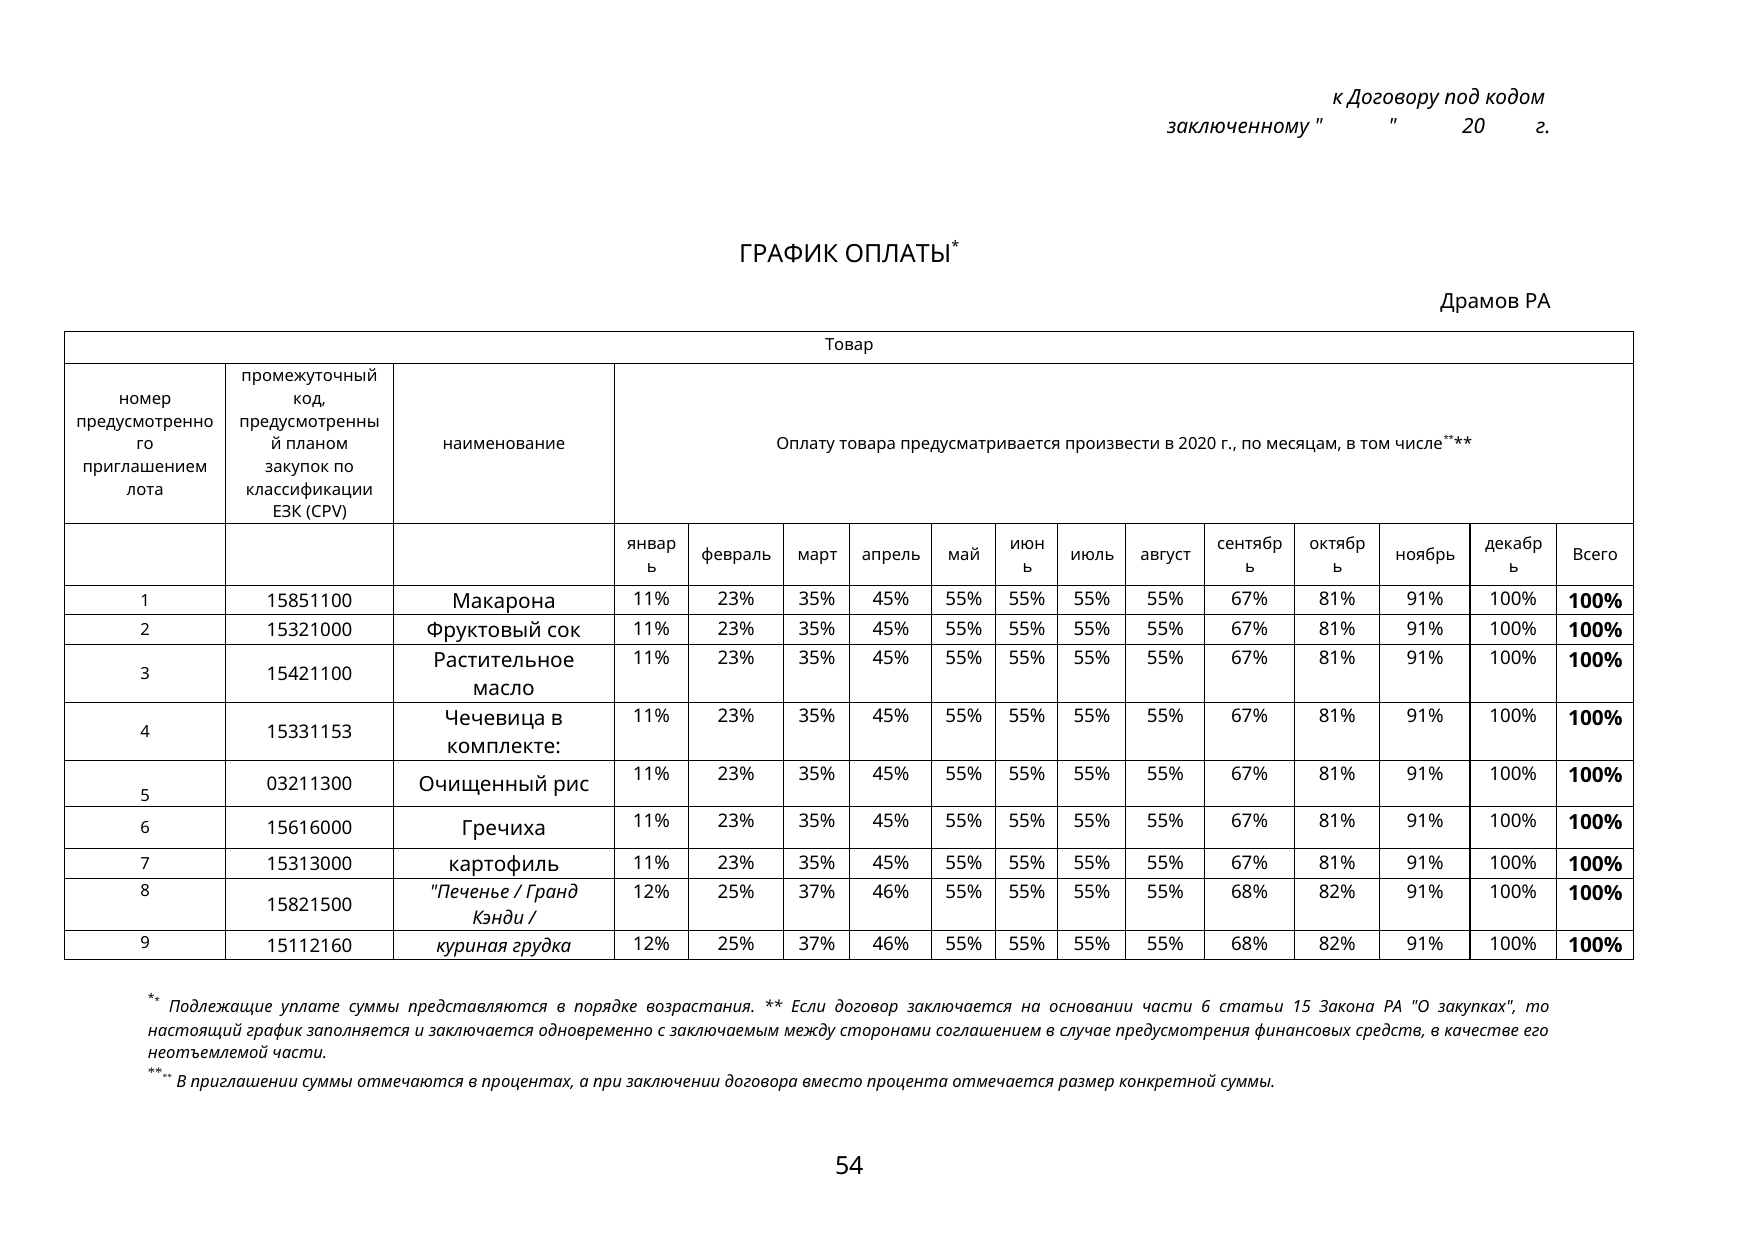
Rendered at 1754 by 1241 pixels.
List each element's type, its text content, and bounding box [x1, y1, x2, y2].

table_cell 100% [1471, 615, 1556, 644]
table_cell [65, 524, 225, 585]
table_cell Чечевица в комплекте: [394, 703, 614, 759]
table_cell январь [615, 524, 688, 585]
table_cell сентябрь [1205, 524, 1294, 585]
table_cell 55% [1058, 807, 1125, 848]
table_cell 45% [850, 849, 931, 877]
table_cell 45% [850, 807, 931, 848]
table_cell 55% [932, 807, 995, 848]
table_cell промежуточный код, предусмотренный планом закупок по классификации ЕЗК (CPV) [226, 364, 393, 523]
table_cell август [1126, 524, 1204, 585]
table_cell 23% [689, 807, 783, 848]
table_cell Фруктовый сок [394, 615, 614, 644]
table_cell 91% [1380, 703, 1469, 759]
table_cell 12% [615, 879, 688, 929]
table_cell 82% [1295, 879, 1379, 929]
table_cell [394, 524, 614, 585]
table_cell 15421100 [226, 645, 393, 702]
table_cell 68% [1205, 879, 1294, 929]
table_cell 81% [1295, 615, 1379, 644]
table_cell 55% [1126, 703, 1204, 759]
table_cell 67% [1205, 645, 1294, 702]
table_cell Очищенный рис [394, 761, 614, 806]
table_cell 100% [1471, 761, 1556, 806]
table_cell 81% [1295, 703, 1379, 759]
table_cell 15851100 [226, 586, 393, 614]
table_cell 15313000 [226, 849, 393, 877]
table_cell февраль [689, 524, 783, 585]
table_cell 67% [1205, 615, 1294, 644]
table_cell 35% [784, 807, 849, 848]
table_cell 55% [1058, 931, 1125, 959]
table_cell 91% [1380, 645, 1469, 702]
table_cell 4 [65, 703, 225, 759]
table_cell 9 [65, 931, 225, 959]
table_cell 100% [1471, 807, 1556, 848]
table_cell 11% [615, 807, 688, 848]
table_cell 55% [1126, 615, 1204, 644]
table_cell 37% [784, 879, 849, 929]
table_cell 100% [1557, 761, 1633, 806]
table_cell Всего [1557, 524, 1633, 585]
table_cell 35% [784, 586, 849, 614]
table_cell 37% [784, 931, 849, 959]
table_cell 55% [932, 849, 995, 877]
table_cell 91% [1380, 849, 1469, 877]
text Драмов РА [148, 286, 1550, 314]
table_cell Гречиха [394, 807, 614, 848]
table_cell 100% [1471, 586, 1556, 614]
table_cell 46% [850, 879, 931, 929]
table_cell 55% [932, 615, 995, 644]
table_cell 11% [615, 645, 688, 702]
table_cell 55% [1126, 586, 1204, 614]
table_cell 23% [689, 703, 783, 759]
table_cell "Печенье / Гранд Кэнди / [394, 879, 614, 929]
table_cell Оплату товара предусматривается произвести в 2020 г., по месяцам, в том числе** [615, 364, 1633, 523]
table_cell Макарона [394, 586, 614, 614]
table_cell 81% [1295, 761, 1379, 806]
table_cell 15321000 [226, 615, 393, 644]
table_cell 55% [932, 586, 995, 614]
table_cell 81% [1295, 807, 1379, 848]
table_cell 100% [1557, 931, 1633, 959]
table_cell 55% [996, 703, 1057, 759]
table_cell 03211300 [226, 761, 393, 806]
table_cell 100% [1557, 879, 1633, 929]
table_cell картофиль [394, 849, 614, 877]
table_cell 55% [1126, 879, 1204, 929]
table_cell 2 [65, 615, 225, 644]
table_cell 45% [850, 703, 931, 759]
table_cell 11% [615, 849, 688, 877]
table_cell 91% [1380, 807, 1469, 848]
table_cell 100% [1471, 645, 1556, 702]
table_cell 11% [615, 761, 688, 806]
table_cell май [932, 524, 995, 585]
table_cell 91% [1380, 586, 1469, 614]
table_cell 55% [996, 586, 1057, 614]
table_cell куриная грудка [394, 931, 614, 959]
table_cell 35% [784, 761, 849, 806]
table_cell 55% [932, 703, 995, 759]
table_cell 55% [932, 879, 995, 929]
table_cell декабрь [1471, 524, 1556, 585]
table_cell 35% [784, 645, 849, 702]
table_cell 67% [1205, 761, 1294, 806]
table_cell 55% [1058, 879, 1125, 929]
table_cell 45% [850, 615, 931, 644]
table_cell 68% [1205, 931, 1294, 959]
table_cell 81% [1295, 586, 1379, 614]
table_cell 8 [65, 879, 225, 929]
table_cell 55% [1126, 931, 1204, 959]
table_cell 91% [1380, 931, 1469, 959]
table_cell 55% [996, 807, 1057, 848]
table_cell 1 [65, 586, 225, 614]
table_cell 12% [615, 931, 688, 959]
table_cell 46% [850, 931, 931, 959]
table_cell 7 [65, 849, 225, 877]
table_cell 55% [1126, 807, 1204, 848]
table_cell 35% [784, 615, 849, 644]
table_cell 67% [1205, 849, 1294, 877]
table_cell наименование [394, 364, 614, 523]
table_cell 11% [615, 586, 688, 614]
table_cell 55% [1058, 615, 1125, 644]
table_cell 55% [1126, 761, 1204, 806]
table_cell 55% [932, 931, 995, 959]
table_cell 35% [784, 849, 849, 877]
table_cell 67% [1205, 807, 1294, 848]
table_cell 55% [996, 849, 1057, 877]
table_cell 55% [1058, 645, 1125, 702]
table_cell 91% [1380, 761, 1469, 806]
table_cell 55% [996, 645, 1057, 702]
table_cell [226, 524, 393, 585]
table_cell 11% [615, 703, 688, 759]
table_cell 45% [850, 586, 931, 614]
text к Договору под кодом заключенному " " 20 г. [148, 82, 1550, 139]
table_cell 25% [689, 879, 783, 929]
table_cell 15616000 [226, 807, 393, 848]
table_cell 81% [1295, 849, 1379, 877]
table_cell номер предусмотренного приглашением лота [65, 364, 225, 523]
table_cell 3 [65, 645, 225, 702]
table_cell 25% [689, 931, 783, 959]
table_cell 55% [996, 761, 1057, 806]
table_cell 55% [1058, 849, 1125, 877]
table_cell 67% [1205, 703, 1294, 759]
table_cell 45% [850, 645, 931, 702]
table_cell 55% [1126, 645, 1204, 702]
table_cell 23% [689, 645, 783, 702]
table_cell 82% [1295, 931, 1379, 959]
table_cell 35% [784, 703, 849, 759]
table_cell октябрь [1295, 524, 1379, 585]
table_cell 100% [1557, 849, 1633, 877]
table_cell 67% [1205, 586, 1294, 614]
table_header Товар [65, 332, 1633, 363]
table_cell 55% [932, 645, 995, 702]
table_cell 55% [1058, 586, 1125, 614]
table_cell 91% [1380, 615, 1469, 644]
table_cell 100% [1557, 807, 1633, 848]
table_cell 55% [996, 931, 1057, 959]
table_cell 23% [689, 615, 783, 644]
table_cell 100% [1557, 645, 1633, 702]
table_cell 15112160 [226, 931, 393, 959]
table_cell апрель [850, 524, 931, 585]
table_cell 100% [1557, 586, 1633, 614]
table_cell 6 [65, 807, 225, 848]
table_cell 100% [1471, 703, 1556, 759]
table_cell 91% [1380, 879, 1469, 929]
table_cell 23% [689, 761, 783, 806]
table_cell 55% [1126, 849, 1204, 877]
table_cell 45% [850, 761, 931, 806]
table_cell 23% [689, 849, 783, 877]
table_cell март [784, 524, 849, 585]
table_cell 55% [1058, 703, 1125, 759]
table_cell 23% [689, 586, 783, 614]
table_cell 100% [1557, 703, 1633, 759]
table_cell 100% [1557, 615, 1633, 644]
table_cell 55% [996, 615, 1057, 644]
table_cell 15821500 [226, 879, 393, 929]
table_cell 55% [996, 879, 1057, 929]
table_cell 55% [1058, 761, 1125, 806]
table_cell 100% [1471, 931, 1556, 959]
table_cell июнь [996, 524, 1057, 585]
table_cell 100% [1471, 879, 1556, 929]
text ГРАФИК ОПЛАТЫ* [148, 235, 1550, 269]
table_cell ноябрь [1380, 524, 1469, 585]
table_cell 11% [615, 615, 688, 644]
table_cell 15331153 [226, 703, 393, 759]
table_cell 81% [1295, 645, 1379, 702]
table_cell Растительное масло [394, 645, 614, 702]
table_cell 100% [1471, 849, 1556, 877]
table_cell 55% [932, 761, 995, 806]
table_cell июль [1058, 524, 1125, 585]
table_cell 5 [65, 761, 225, 806]
